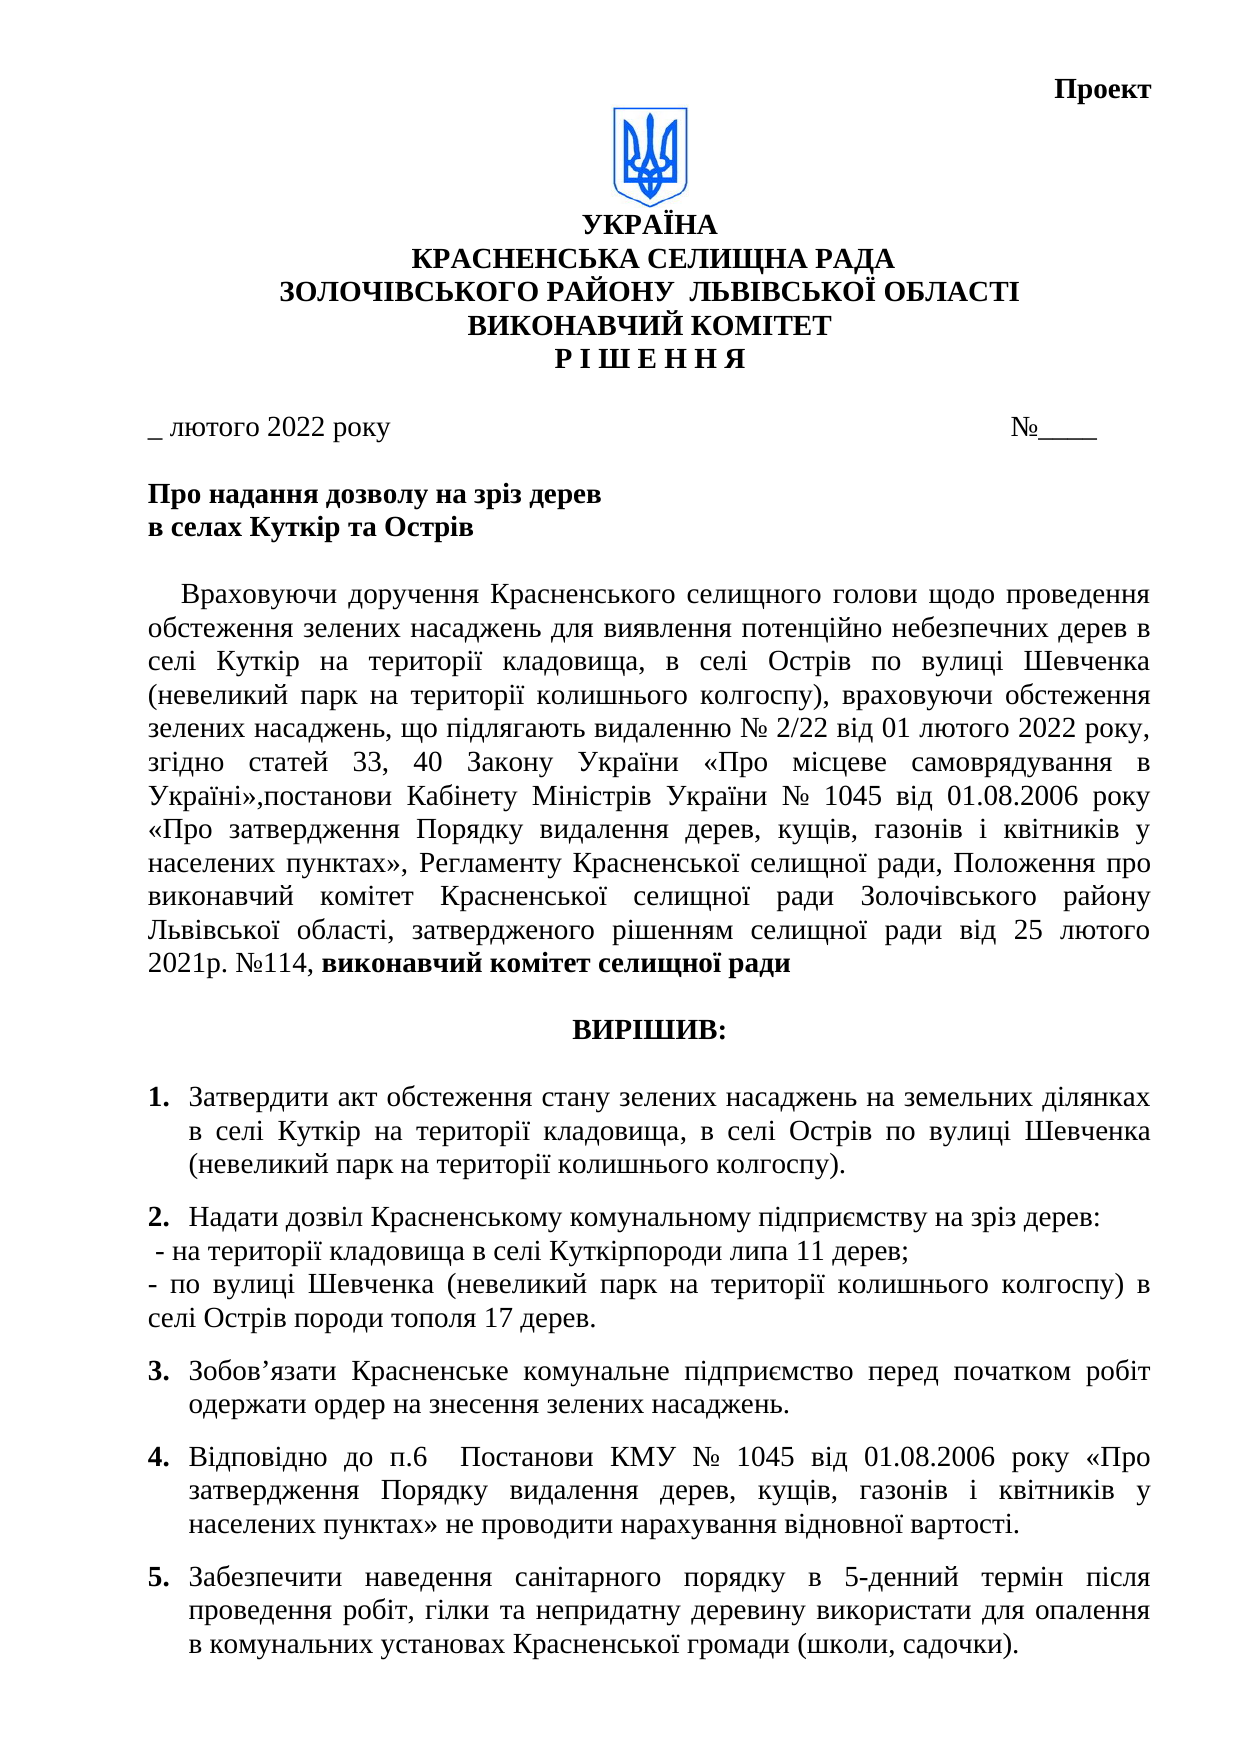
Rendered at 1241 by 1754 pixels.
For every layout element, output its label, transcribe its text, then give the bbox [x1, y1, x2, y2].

list Відповідно до п.6 Постанови КМУ № 1045 від 01.08.2006 року «Про затвердження Порядку видалення дерев, кущів, газонів і квітників у населених пунктах» не проводити нарахування відновної вартості. [148, 1439, 1152, 1539]
text в селах Куткір та Острів [148, 509, 1152, 543]
text ЗОЛОЧІВСЬКОГО РАЙОНУ ЛЬВІВСЬКОЇ ОБЛАСТІ [148, 274, 1152, 308]
text Враховуючи доручення Красненського селищного голови щодо проведення обстеження зелених насаджень для виявлення потенційно небезпечних дерев в селі Куткір на території кладовища, в селі Острів по вулиці Шевченка (невеликий парк на території колишнього колгоспу), враховуючи обстеження зелених насаджень, що підлягають видаленню № 2/22 від 01 лютого 2022 року, згідно статей 33, 40 Закону України «Про місцеве самоврядування в Україні»,постанови Кабінету Міністрів України № 1045 від 01.08.2006 року «Про затвердження Порядку видалення дерев, кущів, газонів і квітників у населених пунктах», Регламенту Красненської селищної ради, Положення про виконавчий комітет Красненської селищної ради Золочівського району Львівської області, затвердженого рішенням селищної ради від 25 лютого 2021р. №114, виконавчий комітет селищної ради [148, 576, 1152, 979]
text Проект [148, 71, 1152, 104]
text Україна [148, 207, 1152, 241]
text КРАСНЕНСЬКА СЕЛИЩНА РАДА [148, 241, 1152, 274]
text Р І Ш Е Н Н Я [148, 342, 1152, 375]
text ВИКОНАВЧИЙ КОМІТЕТ [148, 308, 1152, 342]
list Забезпечити наведення санітарного порядку в 5-денний термін після проведення робіт, гілки та непридатну деревину використати для опалення в комунальних установах Красненської громади (школи, садочки). [148, 1559, 1152, 1659]
text _ лютого 2022 року №____ [148, 409, 1152, 442]
list Надати дозвіл Красненському комунальному підприємству на зріз дерев: [148, 1199, 1152, 1233]
list Затвердити акт обстеження стану зелених насаджень на земельних ділянках в селі Куткір на території кладовища, в селі Острів по вулиці Шевченка (невеликий парк на території колишнього колгоспу). [148, 1079, 1152, 1180]
text - на території кладовища в селі Куткірпороди липа 11 дерев; [148, 1233, 1152, 1266]
text Про надання дозволу на зріз дерев [148, 476, 1152, 509]
text ВИРІШИВ: [148, 1012, 1152, 1046]
picture [610, 104, 689, 208]
list Зобов’язати Красненське комунальне підприємство перед початком робіт одержати ордер на знесення зелених насаджень. [148, 1353, 1152, 1420]
text - по вулиці Шевченка (невеликий парк на території колишнього колгоспу) в селі Острів породи тополя 17 дерев. [148, 1266, 1152, 1333]
